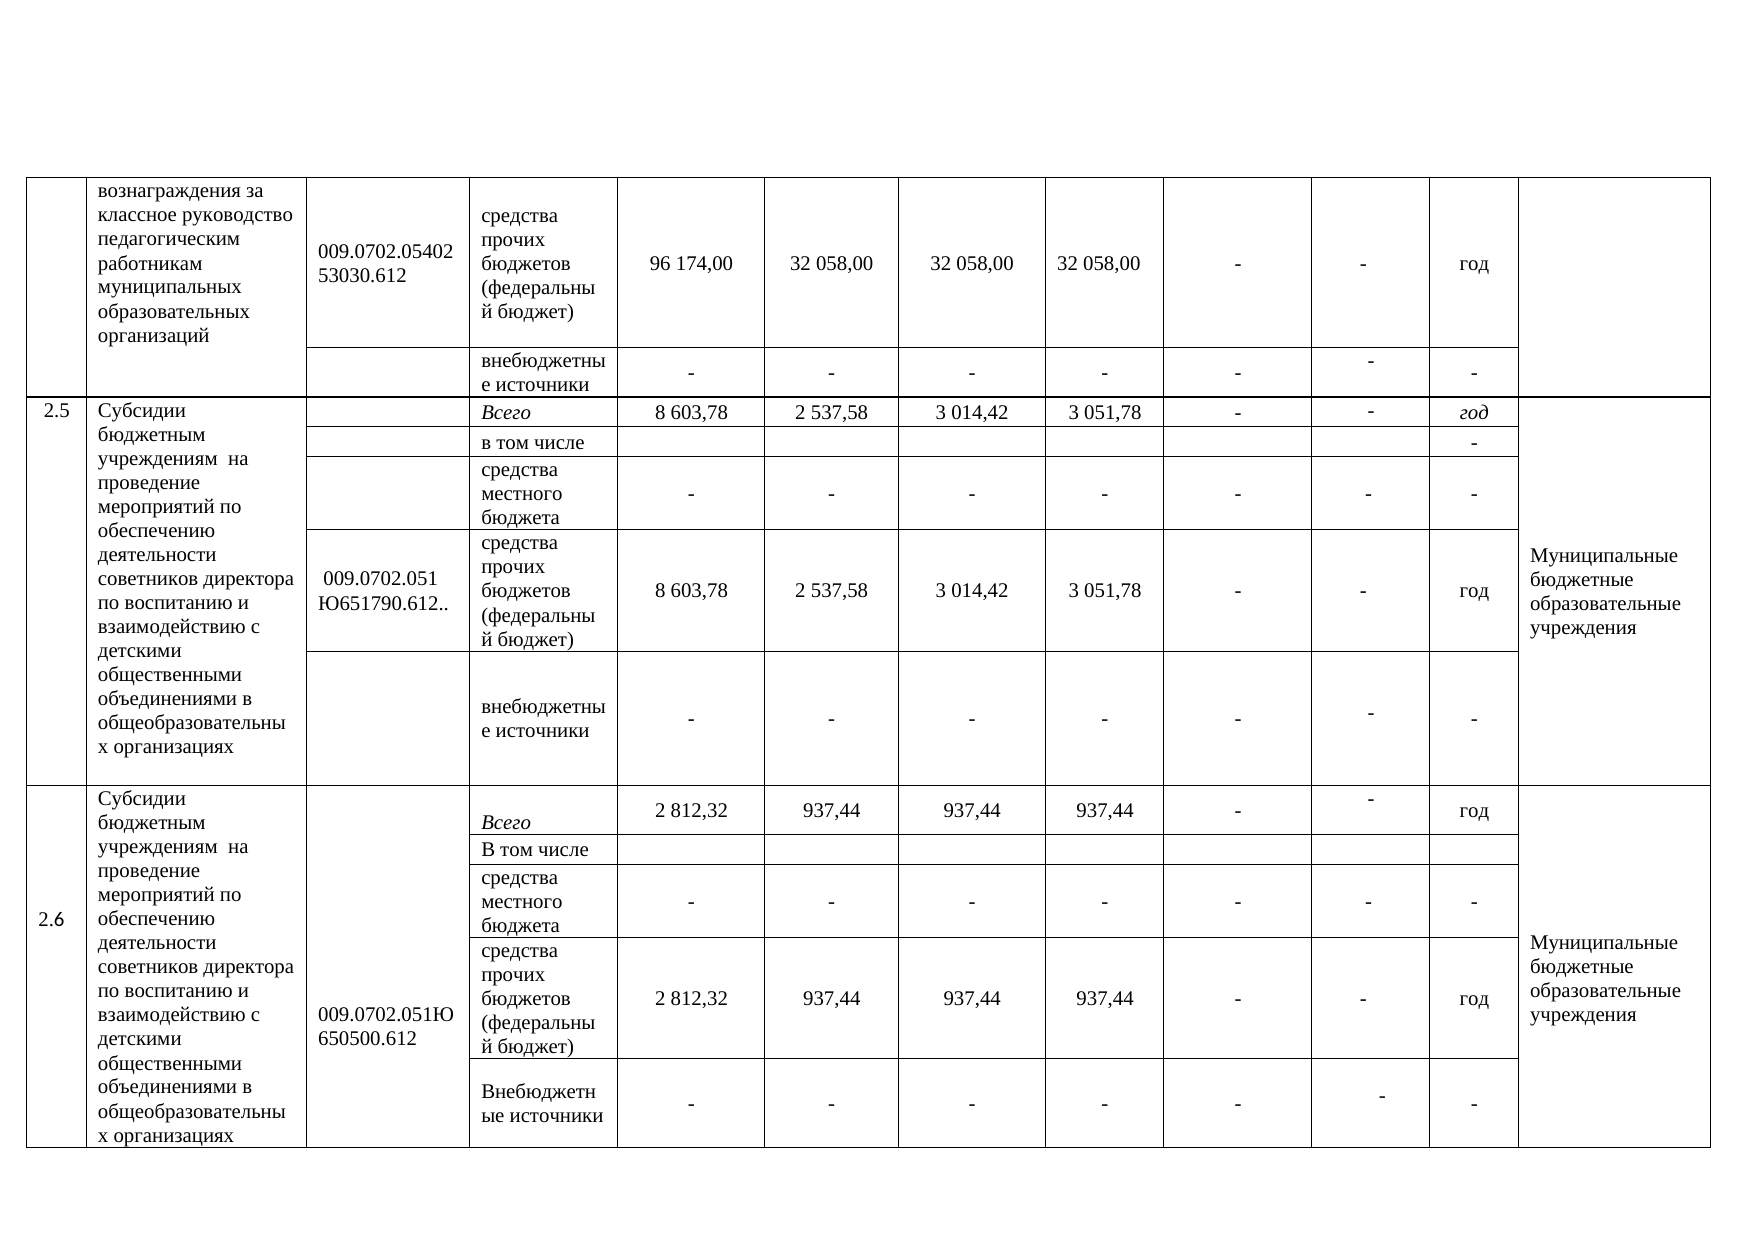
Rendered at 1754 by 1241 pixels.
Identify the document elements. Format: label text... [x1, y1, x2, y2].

table_cell - [618, 348, 764, 396]
table_cell - [1430, 427, 1518, 456]
table_cell 009.0702.051Ю650500.612 [307, 786, 469, 1147]
table_cell - [618, 1059, 764, 1147]
table_cell 3 014,42 [899, 530, 1045, 651]
table_cell - [1164, 786, 1311, 834]
table_cell [1164, 427, 1311, 456]
table_cell средства прочих бюджетов (федеральный бюджет) [470, 178, 617, 347]
table_cell внебюджетные источники [470, 348, 617, 396]
table_cell 3 051,78 [1046, 398, 1163, 426]
table_cell [307, 427, 469, 456]
table_cell год [1430, 398, 1518, 426]
table_cell - [1046, 1059, 1163, 1147]
table_cell - [1312, 348, 1429, 396]
table_cell 937,44 [1046, 938, 1163, 1058]
table_cell - [1164, 178, 1311, 347]
table_cell - [1312, 398, 1429, 426]
table_cell [1046, 427, 1163, 456]
table_cell - [1430, 1059, 1518, 1147]
table_cell - [1164, 652, 1311, 785]
table_cell - [1164, 398, 1311, 426]
table_cell [1046, 835, 1163, 864]
table_cell [899, 427, 1045, 456]
table_cell [765, 835, 898, 864]
table_cell - [618, 652, 764, 785]
table_cell [618, 835, 764, 864]
table_cell средства прочих бюджетов (федеральный бюджет) [470, 530, 617, 651]
table_cell - [1046, 457, 1163, 529]
table_cell 32 058,00 [1046, 178, 1163, 347]
table_cell - [899, 348, 1045, 396]
table_cell 3 014,42 [899, 398, 1045, 426]
table_cell 8 603,78 [618, 530, 764, 651]
table_cell - [899, 1059, 1045, 1147]
table_cell - [618, 457, 764, 529]
table_cell 96 174,00 [618, 178, 764, 347]
table_cell - [1046, 348, 1163, 396]
table_cell 009.0702.0540253030.612 [307, 178, 469, 347]
table_cell [765, 427, 898, 456]
table_cell - [765, 1059, 898, 1147]
table_cell средства местного бюджета [470, 457, 617, 529]
table_cell в том числе [470, 427, 617, 456]
table_cell [307, 457, 469, 529]
table_cell 937,44 [899, 938, 1045, 1058]
table_cell - [1430, 348, 1518, 396]
table_cell год [1430, 530, 1518, 651]
table_cell - [899, 457, 1045, 529]
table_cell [470, 938, 617, 1058]
table_cell - [1312, 178, 1429, 347]
table_cell средства местного бюджета [470, 865, 617, 937]
table_cell - [1430, 457, 1518, 529]
table_cell [899, 835, 1045, 864]
table_cell - [765, 652, 898, 785]
table_cell - [1164, 1059, 1311, 1147]
table_cell Муниципальные бюджетные образовательные учреждения [1519, 398, 1710, 785]
table_cell - [1164, 865, 1311, 937]
table_cell - [1312, 652, 1429, 785]
table_cell 2 812,32 [618, 786, 764, 834]
table_cell - [1312, 457, 1429, 529]
table_cell [1430, 835, 1518, 864]
table_cell - [1164, 938, 1311, 1058]
table_cell 32 058,00 [765, 178, 898, 347]
table_cell - [1046, 652, 1163, 785]
table_cell - [1312, 786, 1429, 834]
table_cell 937,44 [899, 786, 1045, 834]
table_cell внебюджетные источники [470, 652, 617, 785]
table_cell - [1164, 348, 1311, 396]
table_cell 8 603,78 [618, 398, 764, 426]
table_cell 2 537,58 [765, 530, 898, 651]
table_cell Внебюджетные источники [470, 1059, 617, 1147]
table_cell - [1164, 530, 1311, 651]
table_cell 937,44 [765, 786, 898, 834]
table_cell - [899, 865, 1045, 937]
table_cell 2.5 [27, 398, 86, 785]
table_cell - [1164, 457, 1311, 529]
table_cell 937,44 [1046, 786, 1163, 834]
table_cell год [1430, 178, 1518, 347]
table_cell - [1430, 652, 1518, 785]
table_cell - [1312, 1059, 1429, 1147]
table_cell [307, 652, 469, 785]
table_cell Субсидии бюджетным учреждениям на проведение мероприятий по обеспечению деятельности советников директора по воспитанию и взаимодействию с детскими общественными объединениями в общеобразовательных организациях [87, 786, 306, 1147]
table_cell - [1046, 865, 1163, 937]
table_cell 2.6 [27, 786, 86, 1147]
table_cell 2 812,32 [618, 938, 764, 1058]
table_cell Всего [470, 786, 617, 834]
table_cell Субсидии бюджетным учреждениям на проведение мероприятий по обеспечению деятельности советников директора по воспитанию и взаимодействию с детскими общественными объединениями в общеобразовательных организациях [87, 398, 306, 785]
table_cell [1164, 835, 1311, 864]
table_cell - [1312, 938, 1429, 1058]
table_cell - [765, 348, 898, 396]
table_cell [1519, 786, 1710, 1147]
table_cell - [618, 865, 764, 937]
table_cell [307, 348, 469, 396]
table_cell 937,44 [765, 938, 898, 1058]
table_cell - [765, 457, 898, 529]
table_cell [307, 398, 469, 426]
table_cell - [899, 652, 1045, 785]
table_cell 3 051,78 [1046, 530, 1163, 651]
table_cell 2 537,58 [765, 398, 898, 426]
table_cell Всего [470, 398, 617, 426]
table_cell год [1430, 938, 1518, 1058]
table_cell [1312, 427, 1429, 456]
table_cell 009.0702.051Ю651790.612.. [307, 530, 469, 651]
table_cell - [1430, 865, 1518, 937]
table_cell - [1312, 530, 1429, 651]
table_cell - [1312, 865, 1429, 937]
table_cell - [765, 865, 898, 937]
table_cell [618, 427, 764, 456]
table_cell [1312, 835, 1429, 864]
table_cell В том числе [470, 835, 617, 864]
table_cell год [1430, 786, 1518, 834]
table_cell 32 058,00 [899, 178, 1045, 347]
